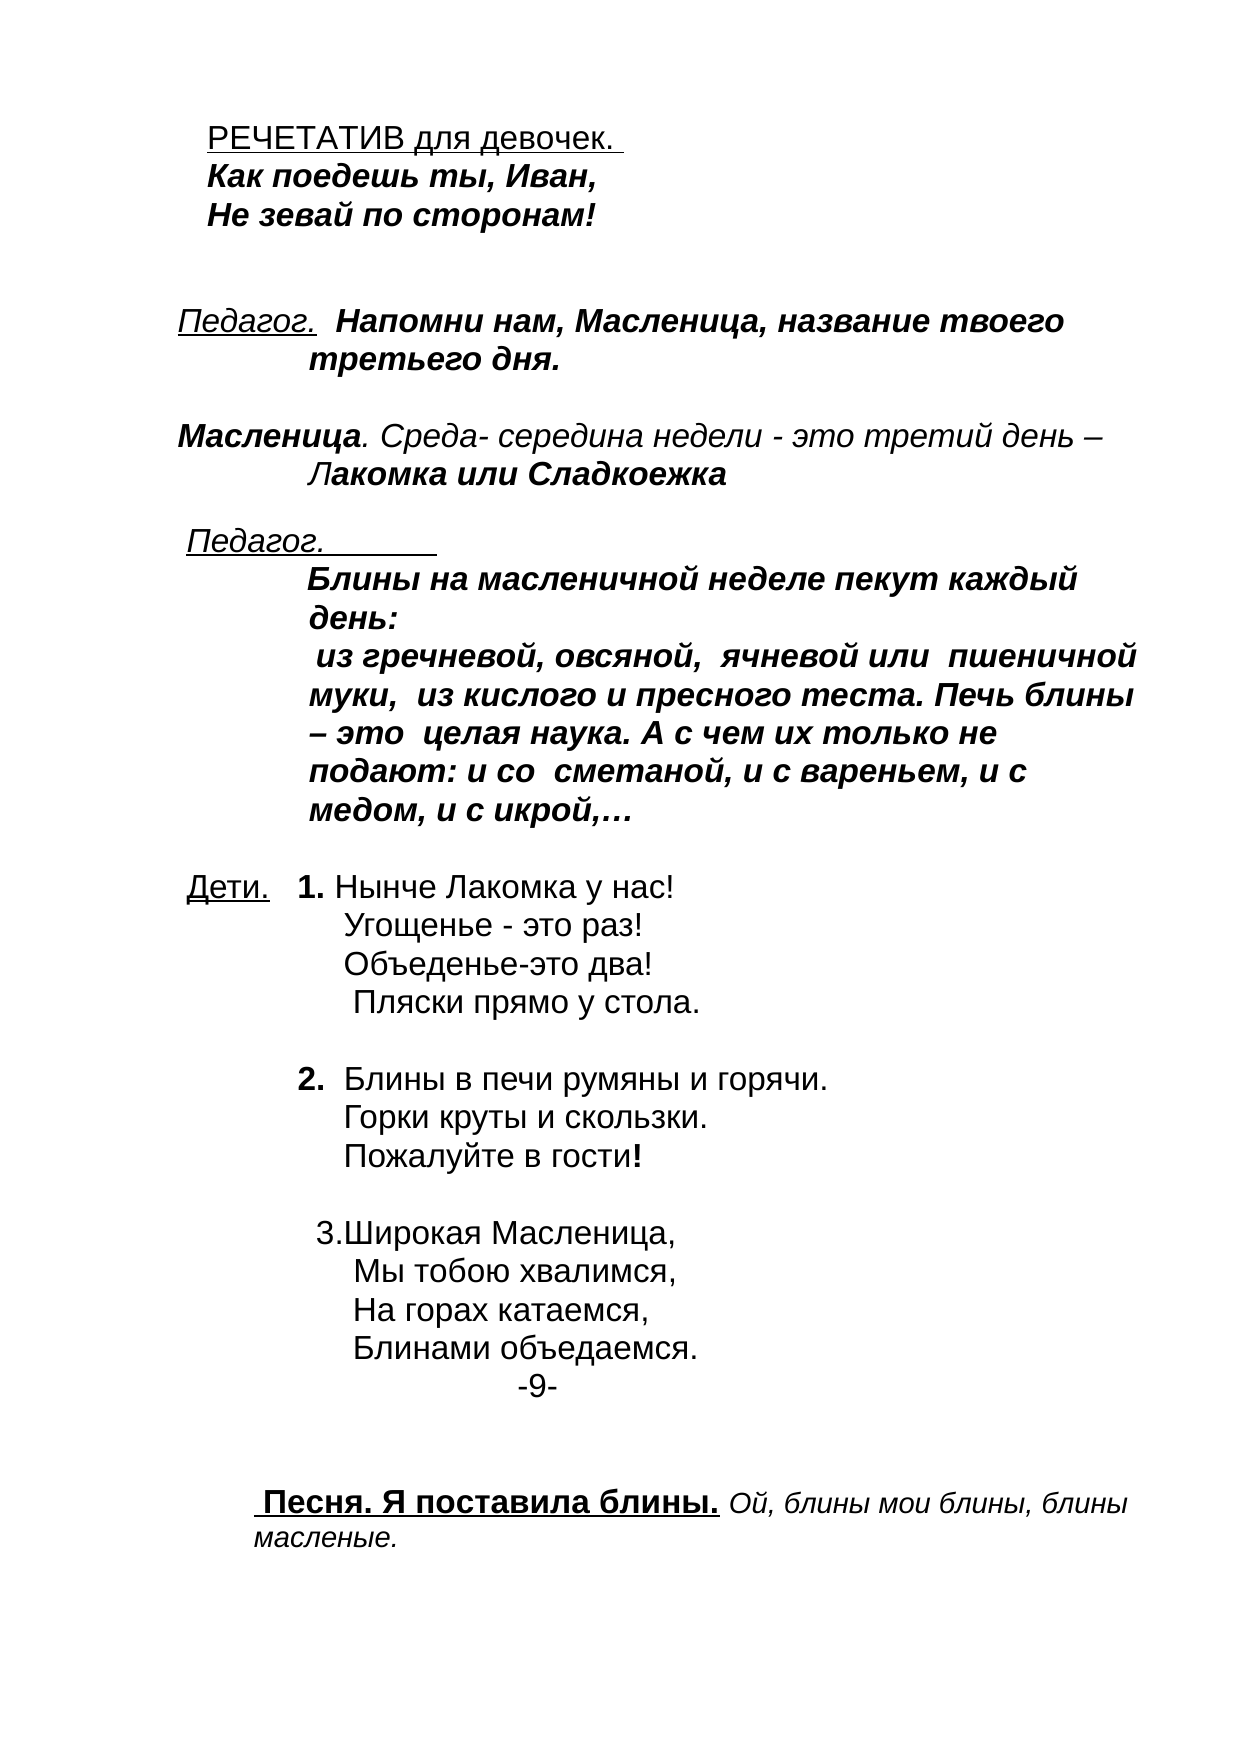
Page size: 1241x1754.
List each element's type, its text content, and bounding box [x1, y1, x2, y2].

text Педагог. [177, 521, 1152, 559]
text Горки круты и скользки. [177, 1097, 1152, 1136]
text Пляски прямо у стола. [177, 982, 1152, 1021]
text Мы тобою хвалимся, [177, 1251, 1152, 1289]
text 2. Блины в печи румяны и горячи. [177, 1059, 1152, 1097]
text Не зевай по сторонам! [207, 195, 1152, 233]
text Дети. 1. Нынче Лакомка у нас! [177, 867, 1152, 905]
text Пожалуйте в гости! [177, 1136, 1152, 1174]
text РЕЧЕТАТИВ для девочек. [207, 118, 1152, 157]
text из гречневой, овсяной, ячневой или пшеничной муки, из кислого и пресного теста. Печь блины – это целая наука. А с чем их только не подают: и со сметаной, и с вареньем, и с медом, и с икрой,… [177, 636, 1152, 828]
text Масленица. Среда- середина недели - это третий день – Лакомка или Сладкоежка [177, 416, 1152, 493]
text Блины на масленичной неделе пекут каждый день: [177, 559, 1152, 636]
text На горах катаемся, [177, 1289, 1152, 1328]
text Блинами объедаемся. [177, 1328, 1152, 1366]
text Педагог. Напомни нам, Масленица, название твоего третьего дня. [177, 301, 1152, 377]
text Песня. Я поставила блины. Ой, блины мои блины, блины масленые. [254, 1482, 1152, 1554]
text Как поедешь ты, Иван, [207, 157, 1152, 195]
text Угощенье - это раз! [177, 905, 1152, 944]
text Объеденье-это два! [177, 944, 1152, 982]
text 3.Широкая Масленица, [177, 1213, 1152, 1251]
text -9- [222, 1366, 1152, 1405]
